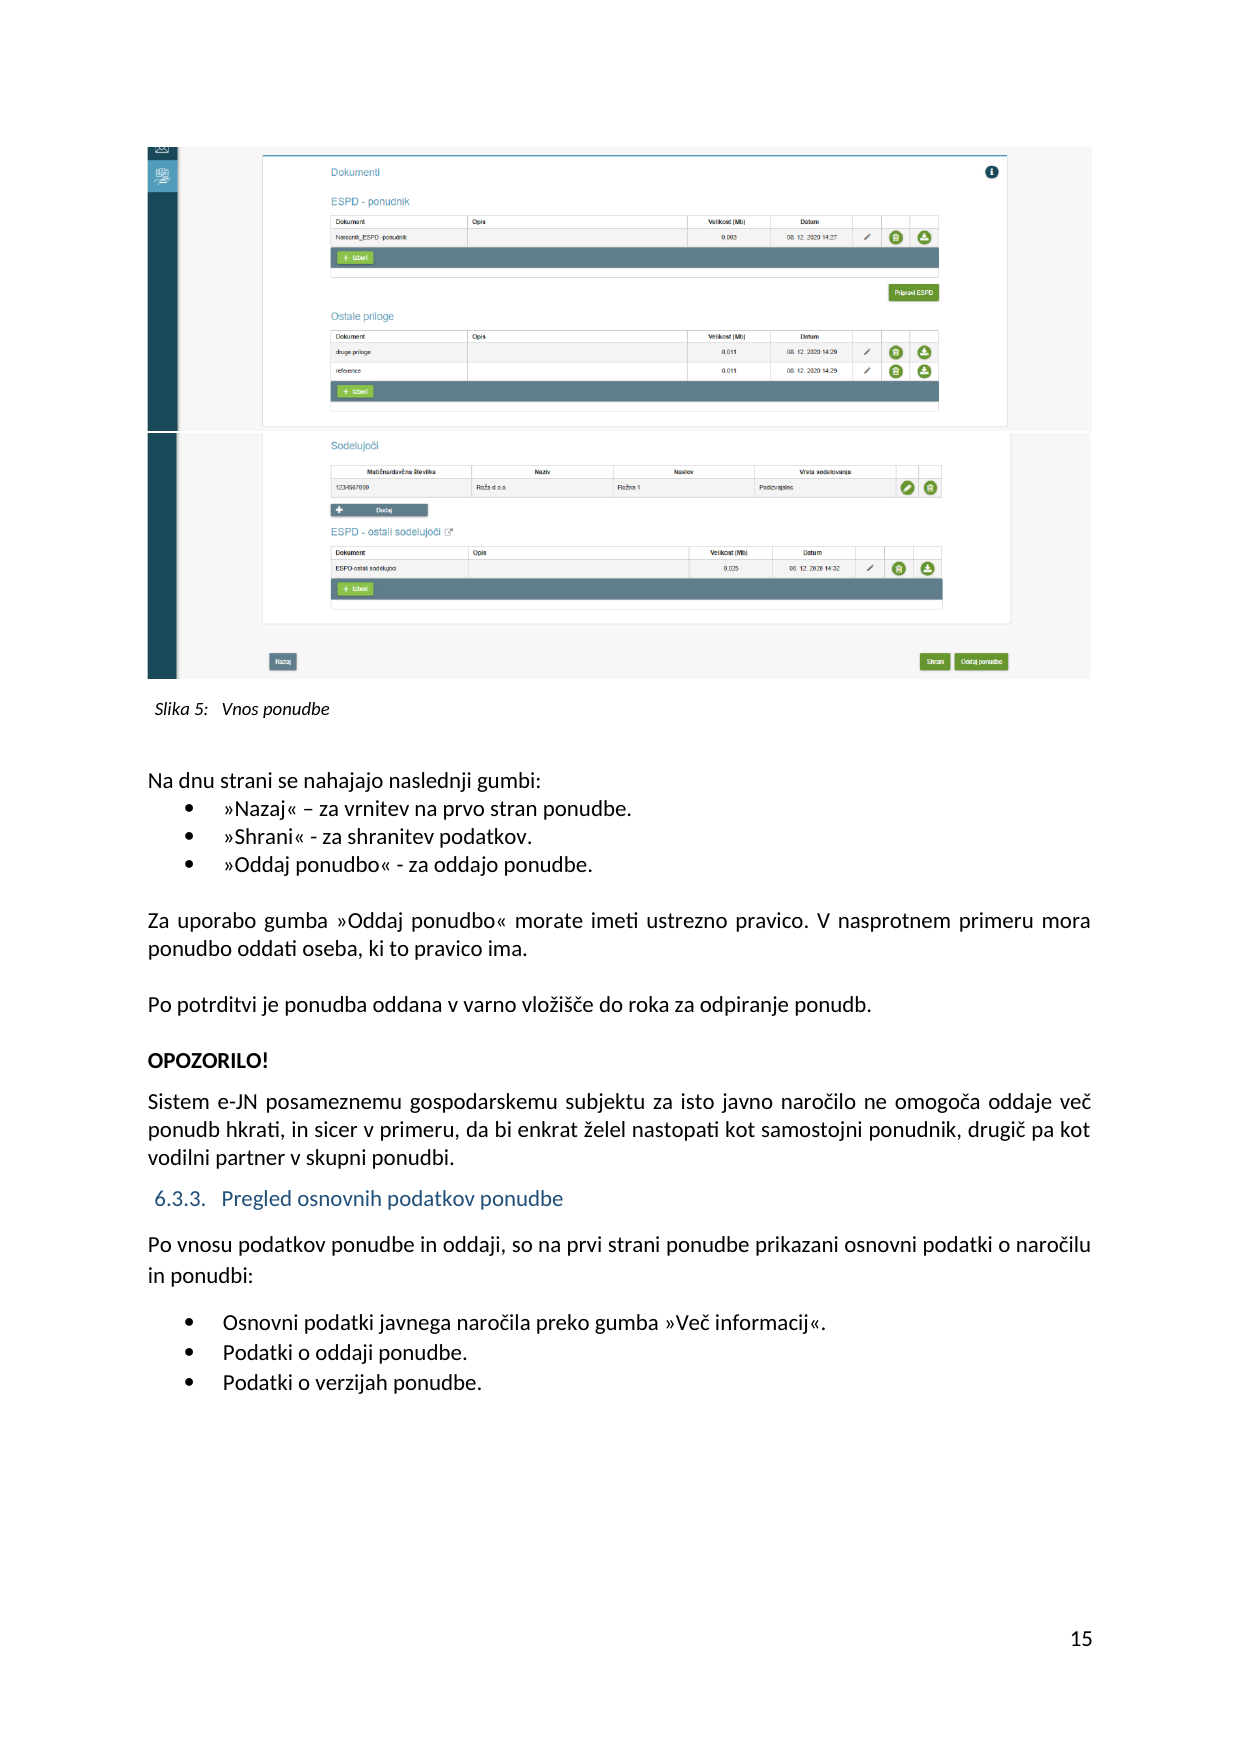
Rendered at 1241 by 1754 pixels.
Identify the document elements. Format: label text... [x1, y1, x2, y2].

list Osnovni podatki javnega naročila preko gumba »Več informacij«. [185, 1308, 1093, 1336]
list Podatki o oddaji ponudbe. [185, 1338, 1093, 1366]
list »Nazaj« – za vrnitev na prvo stran ponudbe. [185, 794, 1093, 822]
subtitle Pregled osnovnih podatkov ponudbe [154, 1184, 1093, 1212]
text OPOZORILO! [148, 1047, 1093, 1074]
picture [147, 433, 1091, 679]
list Vnos ponudbe [154, 697, 1093, 720]
list »Shrani« - za shranitev podatkov. [185, 822, 1093, 850]
text Za uporabo gumba »Oddaj ponudbo« morate imeti ustrezno pravico. V nasprotnem primeru mora ponudbo oddati oseba, ki to pravico ima. [148, 906, 1093, 962]
text Sistem e-JN posameznemu gospodarskemu subjektu za isto javno naročilo ne omogoča oddaje več ponudb hkrati, in sicer v primeru, da bi enkrat želel nastopati kot samostojni ponudnik, drugič pa kot vodilni partner v skupni ponudbi. [148, 1087, 1093, 1171]
picture [147, 147, 1092, 431]
text Po vnosu podatkov ponudbe in oddaji, so na prvi strani ponudbe prikazani osnovni podatki o naročilu in ponudbi: [148, 1231, 1093, 1289]
list »Oddaj ponudbo« - za oddajo ponudbe. [185, 850, 1093, 878]
text Na dnu strani se nahajajo naslednji gumbi: [148, 766, 1093, 794]
text Po potrditvi je ponudba oddana v varno vložišče do roka za odpiranje ponudb. [148, 991, 1093, 1018]
list Podatki o verzijah ponudbe. [185, 1368, 1093, 1396]
